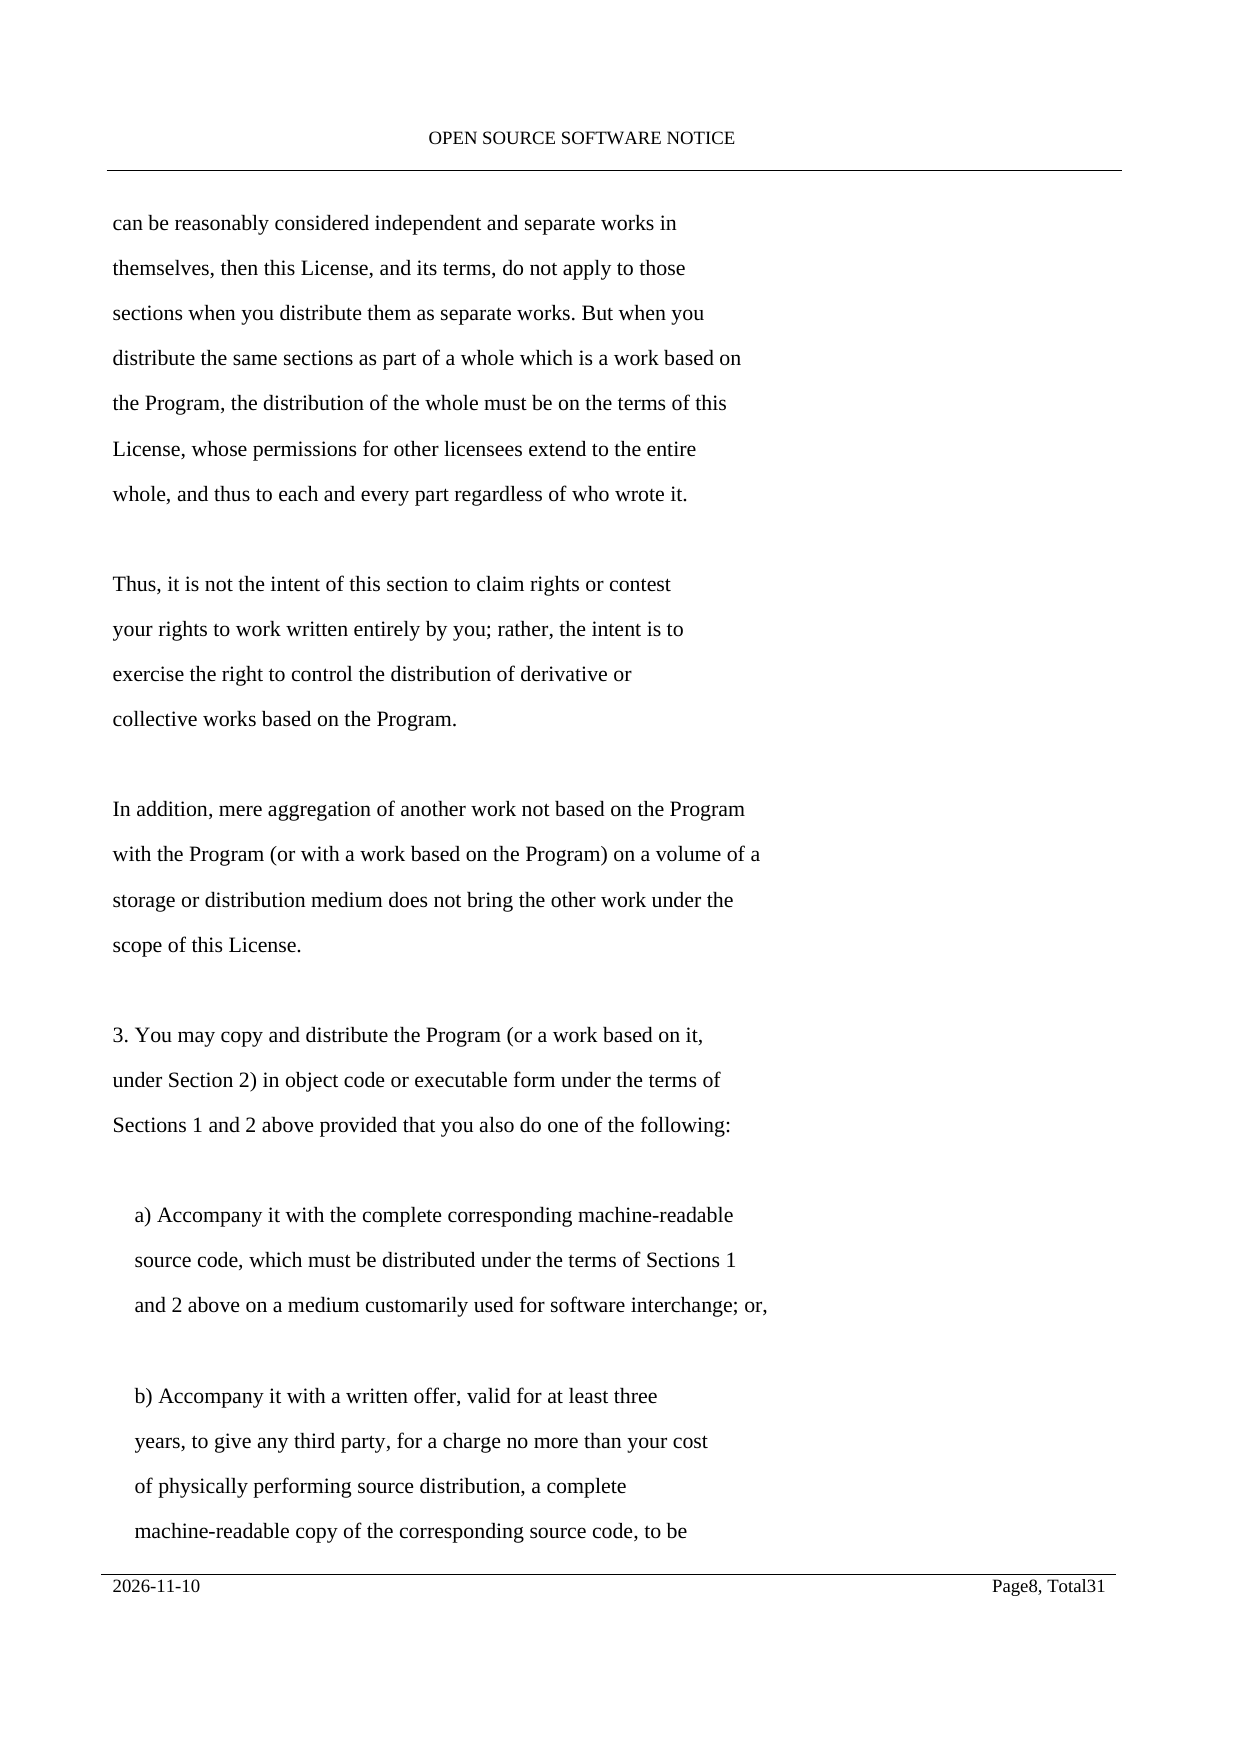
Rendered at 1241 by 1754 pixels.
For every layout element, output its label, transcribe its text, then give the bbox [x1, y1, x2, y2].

text themselves, then this License, and its terms, do not apply to those [112, 251, 1128, 284]
text a) Accompany it with the complete corresponding machine-readable [112, 1199, 1128, 1231]
text collective works based on the Program. [112, 702, 1128, 735]
text can be reasonably considered independent and separate works in [112, 206, 1128, 239]
text distribute the same sections as part of a whole which is a work based on [112, 342, 1128, 374]
text under Section 2) in object code or executable form under the terms of [112, 1063, 1128, 1096]
text Thus, it is not the intent of this section to claim rights or contest [112, 567, 1128, 600]
text your rights to work written entirely by you; rather, the intent is to [112, 612, 1128, 645]
text machine-readable copy of the corresponding source code, to be [112, 1514, 1128, 1547]
text of physically performing source distribution, a complete [112, 1469, 1128, 1502]
text Sections 1 and 2 above provided that you also do one of the following: [112, 1108, 1128, 1141]
text with the Program (or with a work based on the Program) on a volume of a [112, 838, 1128, 870]
text In addition, mere aggregation of another work not based on the Program [112, 793, 1128, 825]
text source code, which must be distributed under the terms of Sections 1 [112, 1244, 1128, 1276]
text storage or distribution medium does not bring the other work under the [112, 883, 1128, 915]
text exercise the right to control the distribution of derivative or [112, 657, 1128, 690]
text whole, and thus to each and every part regardless of who wrote it. [112, 477, 1128, 509]
text License, whose permissions for other licensees extend to the entire [112, 432, 1128, 464]
text 3. You may copy and distribute the Program (or a work based on it, [112, 1018, 1128, 1051]
text and 2 above on a medium customarily used for software interchange; or, [112, 1289, 1128, 1321]
text sections when you distribute them as separate works. But when you [112, 297, 1128, 329]
text b) Accompany it with a written offer, valid for at least three [112, 1379, 1128, 1412]
text the Program, the distribution of the whole must be on the terms of this [112, 387, 1128, 419]
text scope of this License. [112, 928, 1128, 961]
text years, to give any third party, for a charge no more than your cost [112, 1424, 1128, 1457]
